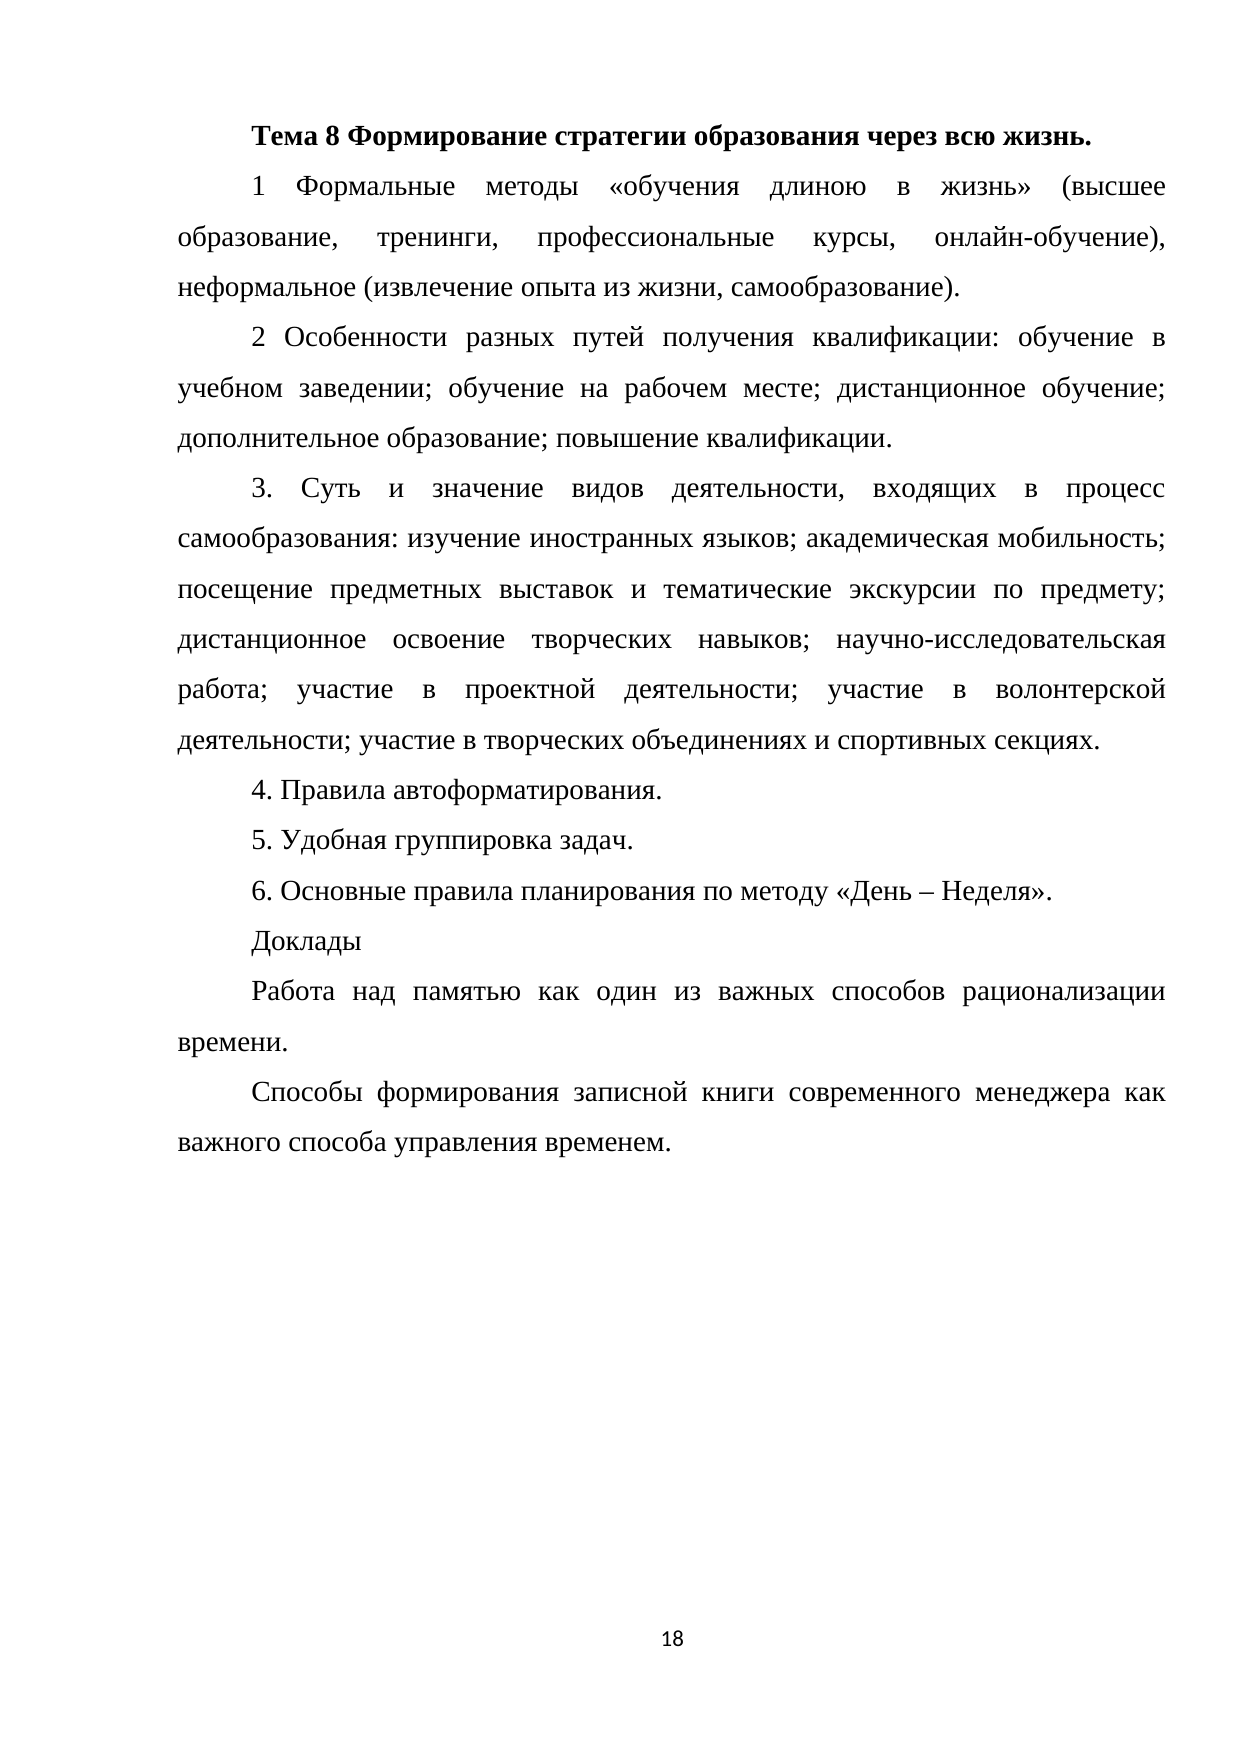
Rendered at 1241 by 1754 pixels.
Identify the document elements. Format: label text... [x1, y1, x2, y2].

text Тема 8 Формирование стратегии образования через всю жизнь. [177, 118, 1167, 152]
text 1 Формальные методы «обучения длиною в жизнь» (высшее образование, тренинги, профессиональные курсы, онлайн-обучение), неформальное (извлечение опыта из жизни, самообразование). [177, 168, 1167, 303]
text 2 Особенности разных путей получения квалификации: обучение в учебном заведении; обучение на рабочем месте; дистанционное обучение; дополнительное образование; повышение квалификации. [177, 319, 1167, 453]
text 3. Суть и значение видов деятельности, входящих в процесс самообразования: изучение иностранных языков; академическая мобильность; посещение предметных выставок и тематические экскурсии по предмету; дистанционное освоение творческих навыков; научно-исследовательская работа; участие в проектной деятельности; участие в волонтерской деятельности; участие в творческих объединениях и спортивных секциях. [177, 470, 1167, 755]
text Способы формирования записной книги современного менеджера как важного способа управления временем. [177, 1074, 1167, 1158]
text Работа над памятью как один из важных способов рационализации времени. [177, 973, 1167, 1057]
text 5. Удобная группировка задач. [177, 822, 1167, 856]
text 6. Основные правила планирования по методу «День – Неделя». [177, 873, 1167, 906]
text Доклады [177, 923, 1167, 957]
text 4. Правила автоформатирования. [177, 772, 1167, 806]
